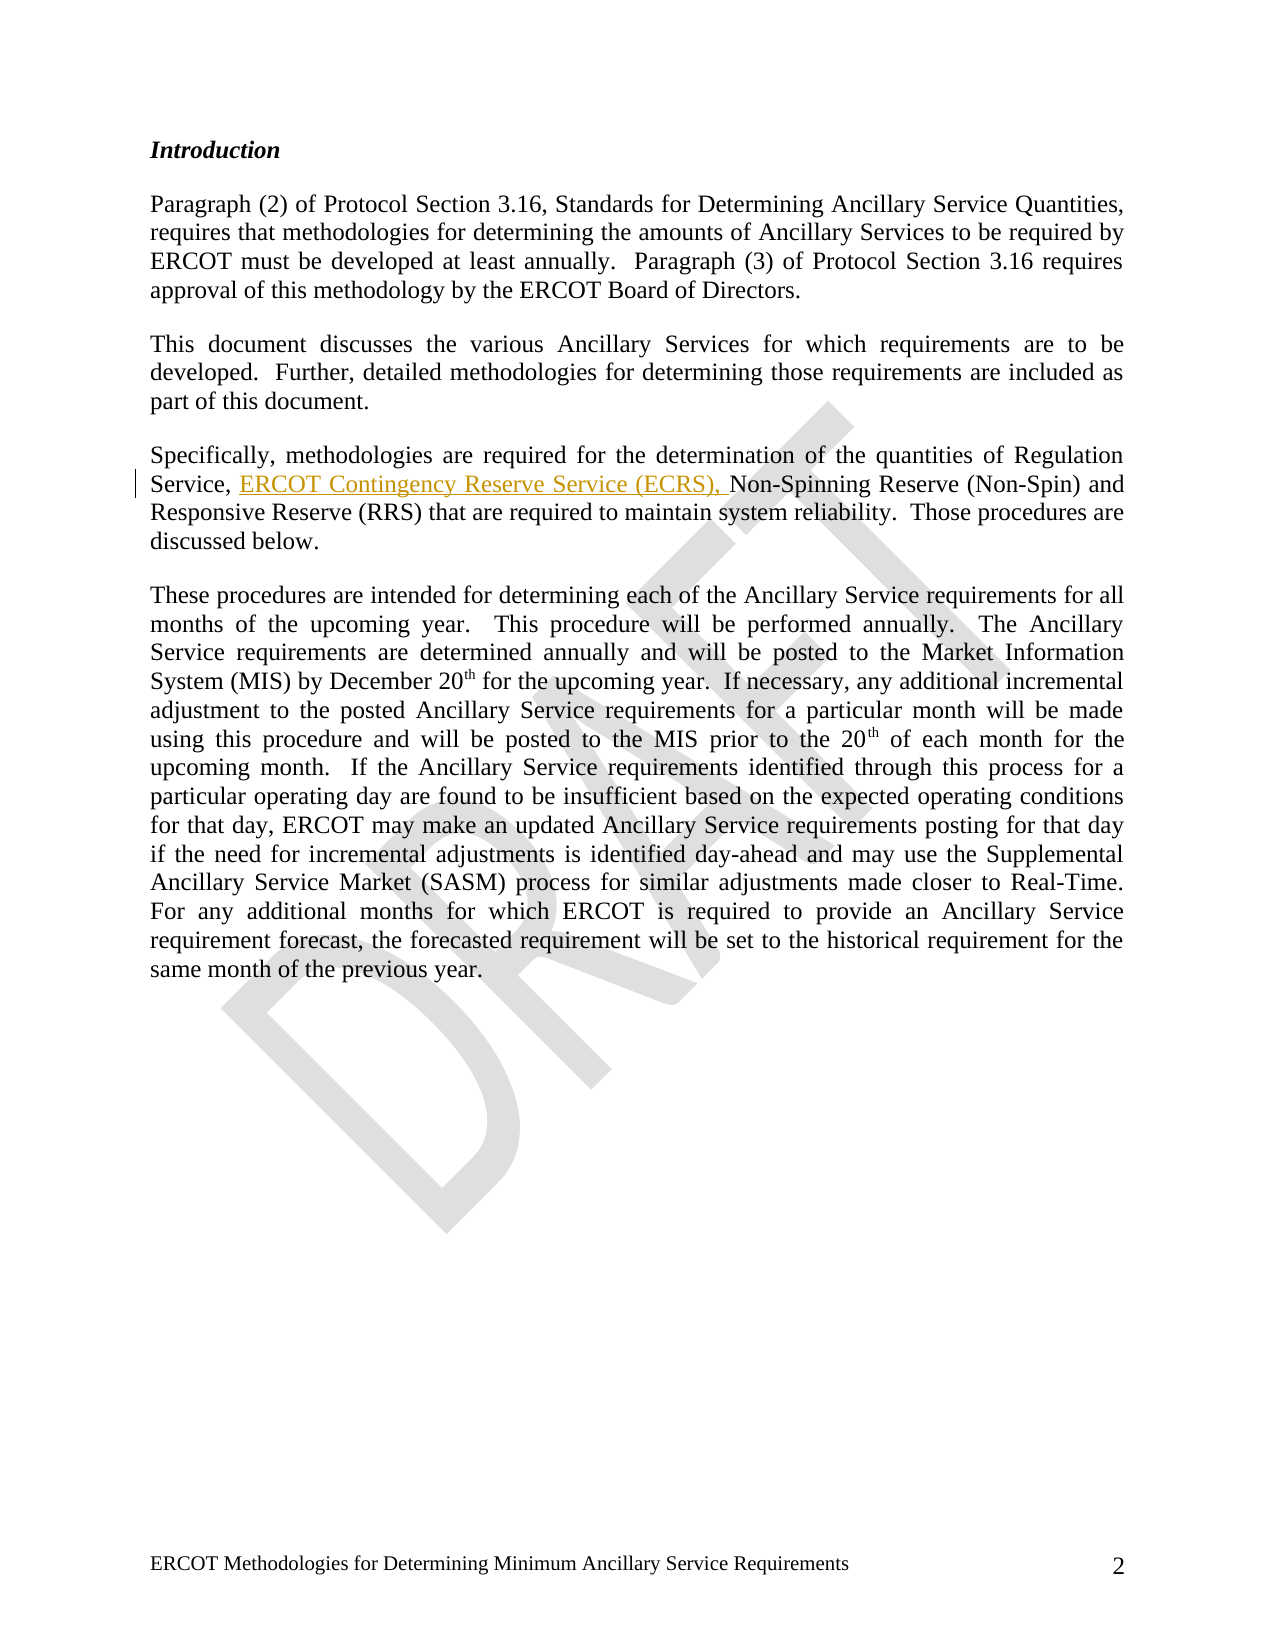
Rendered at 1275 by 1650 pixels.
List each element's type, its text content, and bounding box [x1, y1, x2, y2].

text This document discusses the various Ancillary Services for which requirements are to be developed. Further, detailed methodologies for determining those requirements are included as part of this document. [150, 329, 1125, 415]
text Specifically, methodologies are required for the determination of the quantities of Regulation Service, Non-Spinning Reserve (Non-Spin) and Responsive Reserve (RRS) that are required to maintain system reliability. Those procedures are discussed below. [150, 440, 1125, 555]
text These procedures are intended for determining each of the Ancillary Service requirements for all months of the upcoming year. This procedure will be performed annually. The Ancillary Service requirements are determined annually and will be posted to the Market Information System (MIS) by December 20th for the upcoming year. If necessary, any additional incremental adjustment to the posted Ancillary Service requirements for a particular month will be made using this procedure and will be posted to the MIS prior to the 20th of each month for the upcoming month. If the Ancillary Service requirements identified through this process for a particular operating day are found to be insufficient based on the expected operating conditions for that day, ERCOT may make an updated Ancillary Service requirements posting for that day if the need for incremental adjustments is identified day-ahead and may use the Supplemental Ancillary Service Market (SASM) process for similar adjustments made closer to Real-Time. For any additional months for which ERCOT is required to provide an Ancillary Service requirement forecast, the forecasted requirement will be set to the historical requirement for the same month of the previous year. [150, 580, 1125, 982]
text Introduction [150, 135, 1125, 164]
text Paragraph (2) of Protocol Section 3.16, Standards for Determining Ancillary Service Quantities, requires that methodologies for determining the amounts of Ancillary Services to be required by ERCOT must be developed at least annually. Paragraph (3) of Protocol Section 3.16 requires approval of this methodology by the ERCOT Board of Directors. [150, 189, 1125, 304]
